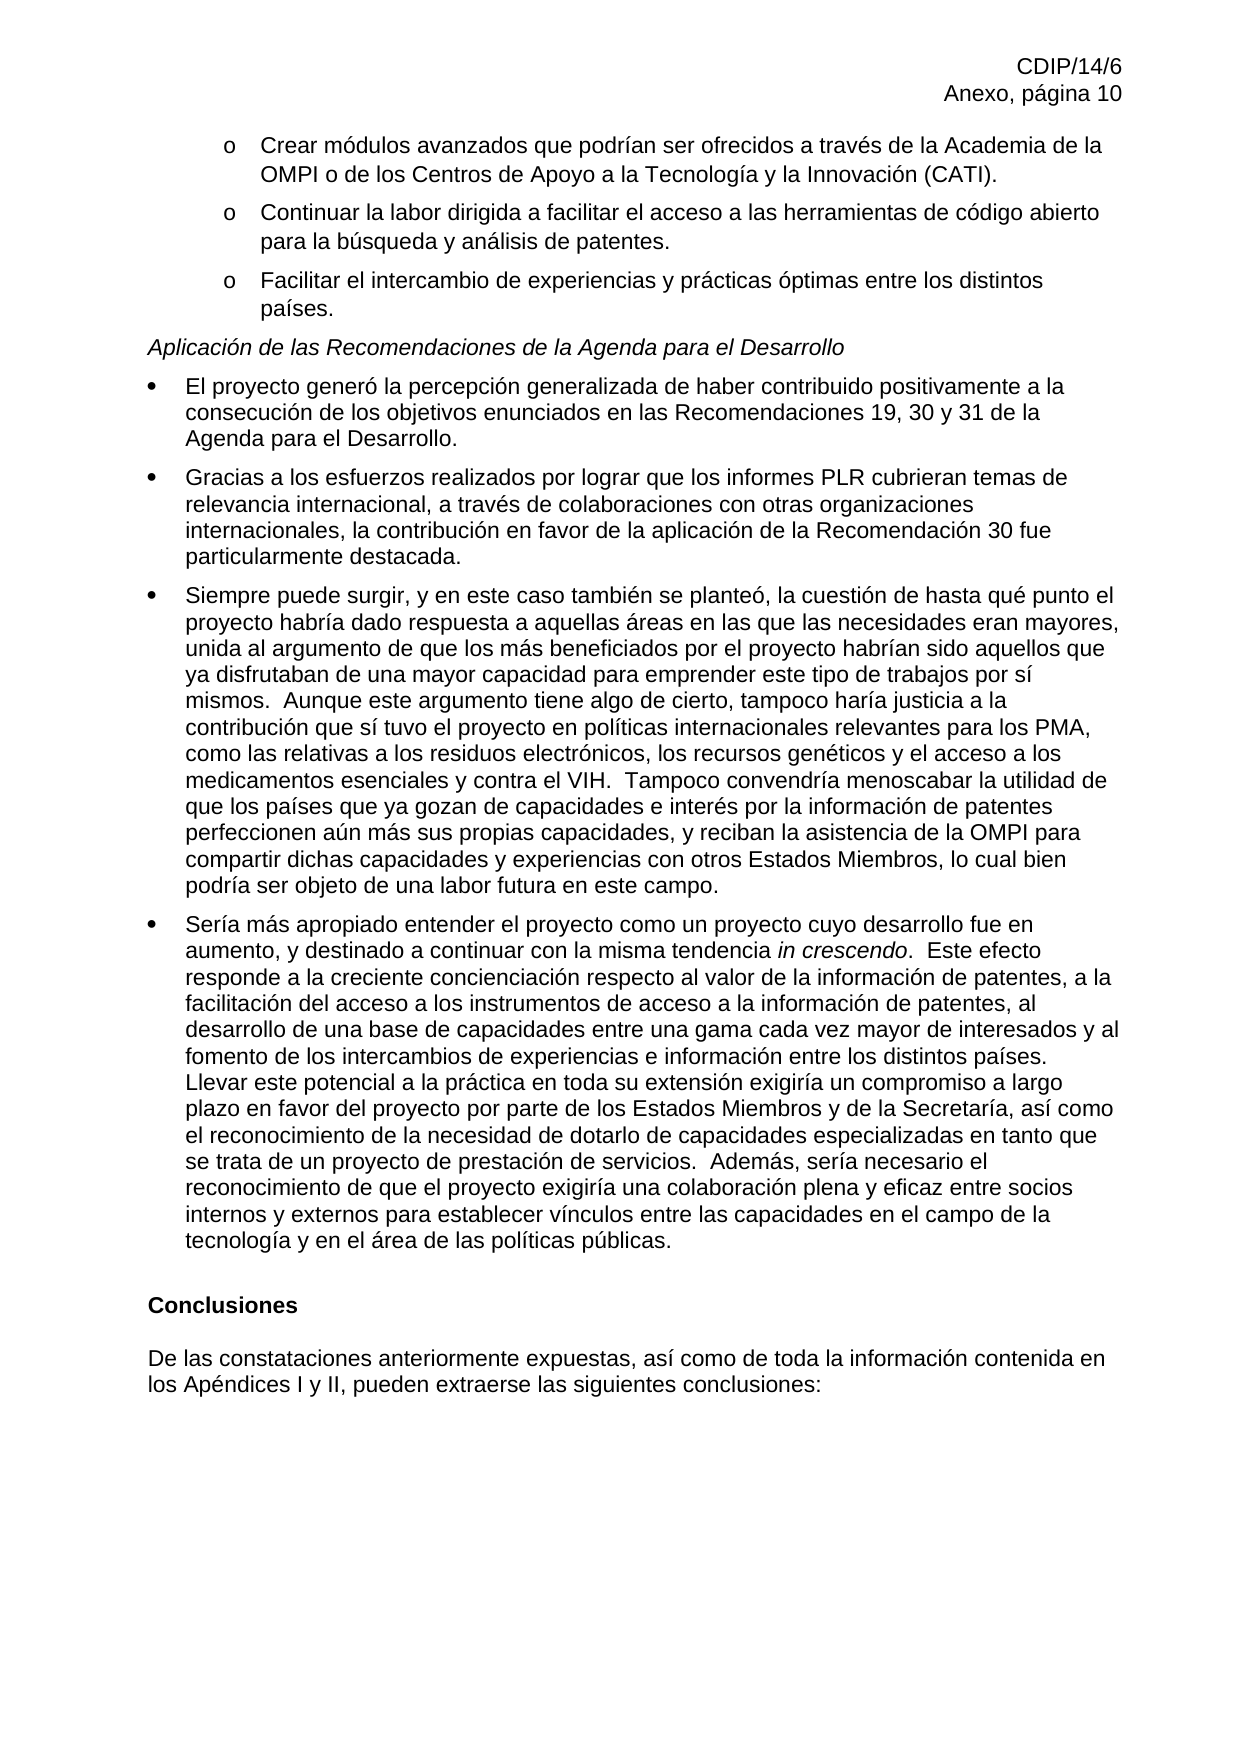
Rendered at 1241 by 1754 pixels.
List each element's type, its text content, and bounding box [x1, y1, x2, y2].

list El proyecto generó la percepción generalizada de haber contribuido positivamente a la consecución de los objetivos enunciados en las Recomendaciones 19, 30 y 31 de la Agenda para el Desarrollo. [148, 373, 1122, 452]
list Sería más apropiado entender el proyecto como un proyecto cuyo desarrollo fue en aumento, y destinado a continuar con la misma tendencia in crescendo. Este efecto responde a la creciente concienciación respecto al valor de la información de patentes, a la facilitación del acceso a los instrumentos de acceso a la información de patentes, al desarrollo de una base de capacidades entre una gama cada vez mayor de interesados y al fomento de los intercambios de experiencias e información entre los distintos países. Llevar este potencial a la práctica en toda su extensión exigiría un compromiso a largo plazo en favor del proyecto por parte de los Estados Miembros y de la Secretaría, así como el reconocimiento de la necesidad de dotarlo de capacidades especializadas en tanto que se trata de un proyecto de prestación de servicios. Además, sería necesario el reconocimiento de que el proyecto exigiría una colaboración plena y eficaz entre socios internos y externos para establecer vínculos entre las capacidades en el campo de la tecnología y en el área de las políticas públicas. [148, 911, 1122, 1253]
list Facilitar el intercambio de experiencias y prácticas óptimas entre los distintos países. [223, 267, 1122, 321]
text De las constataciones anteriormente expuestas, así como de toda la información contenida en los Apéndices I y II, pueden extraerse las siguientes conclusiones: [148, 1345, 1122, 1398]
text Aplicación de las Recomendaciones de la Agenda para el Desarrollo [148, 334, 1122, 360]
list Siempre puede surgir, y en este caso también se planteó, la cuestión de hasta qué punto el proyecto habría dado respuesta a aquellas áreas en las que las necesidades eran mayores, unida al argumento de que los más beneficiados por el proyecto habrían sido aquellos que ya disfrutaban de una mayor capacidad para emprender este tipo de trabajos por sí mismos. Aunque este argumento tiene algo de cierto, tampoco haría justicia a la contribución que sí tuvo el proyecto en políticas internacionales relevantes para los PMA, como las relativas a los residuos electrónicos, los recursos genéticos y el acceso a los medicamentos esenciales y contra el VIH. Tampoco convendría menoscabar la utilidad de que los países que ya gozan de capacidades e interés por la información de patentes perfeccionen aún más sus propias capacidades, y reciban la asistencia de la OMPI para compartir dichas capacidades y experiencias con otros Estados Miembros, lo cual bien podría ser objeto de una labor futura en este campo. [148, 582, 1122, 898]
text Conclusiones [148, 1292, 1122, 1319]
list Crear módulos avanzados que podrían ser ofrecidos a través de la Academia de la OMPI o de los Centros de Apoyo a la Tecnología y la Innovación (CATI). [223, 132, 1122, 187]
list Continuar la labor dirigida a facilitar el acceso a las herramientas de código abierto para la búsqueda y análisis de patentes. [223, 199, 1122, 254]
list Gracias a los esfuerzos realizados por lograr que los informes PLR cubrieran temas de relevancia internacional, a través de colaboraciones con otras organizaciones internacionales, la contribución en favor de la aplicación de la Recomendación 30 fue particularmente destacada. [148, 464, 1122, 569]
